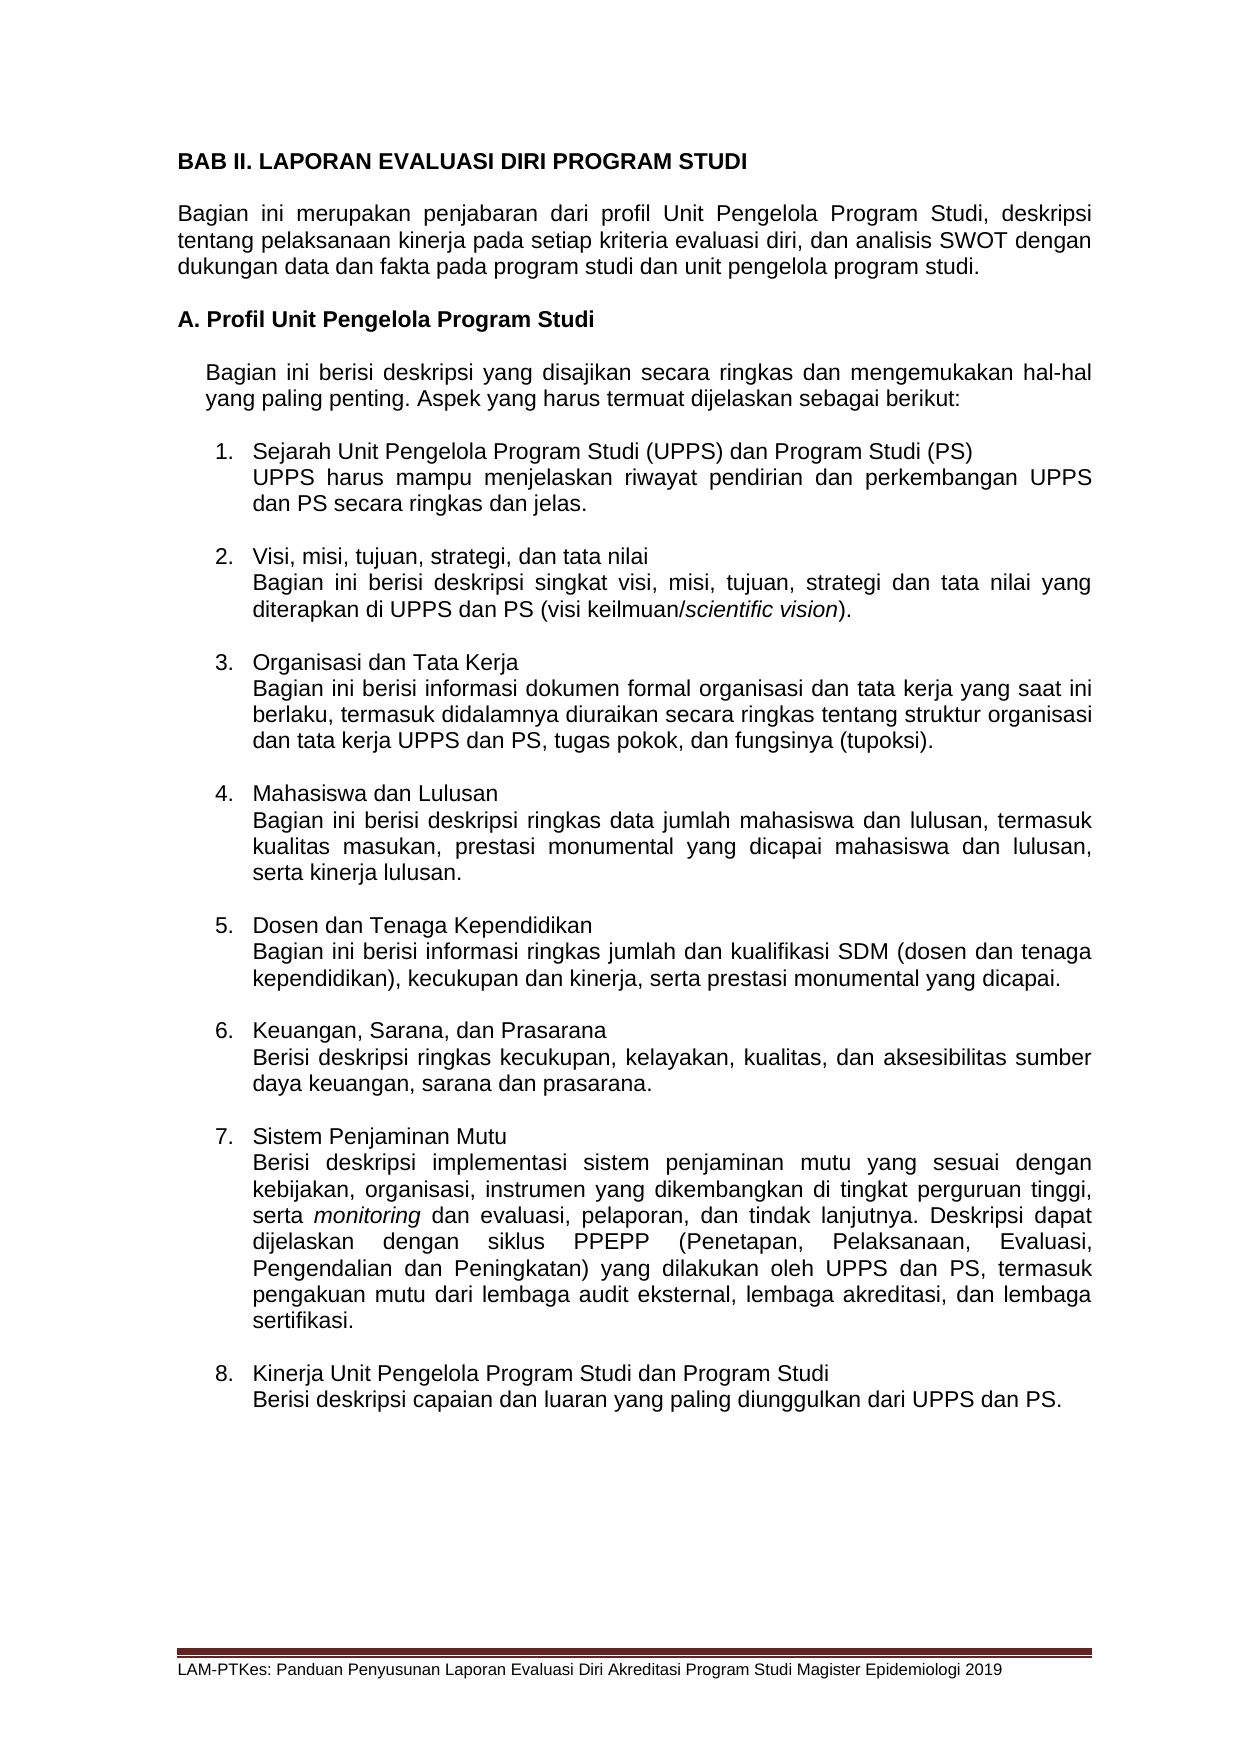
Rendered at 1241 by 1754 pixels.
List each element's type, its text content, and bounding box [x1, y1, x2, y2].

subtitle BAB II. LAPORAN EVALUASI DIRI PROGRAM STUDI [177, 148, 1092, 174]
list Kinerja Unit Pengelola Program Studi dan Program Studi [215, 1360, 1092, 1386]
list Visi, misi, tujuan, strategi, dan tata nilai [215, 543, 1092, 569]
list Sistem Penjaminan Mutu [215, 1123, 1092, 1149]
list Keuangan, Sarana, dan Prasarana [215, 1017, 1092, 1044]
text Bagian ini berisi informasi ringkas jumlah dan kualifikasi SDM (dosen dan tenaga kependidikan), kecukupan dan kinerja, serta prestasi monumental yang dicapai. [252, 938, 1092, 991]
list Mahasiswa dan Lulusan [215, 780, 1092, 807]
text Berisi deskripsi implementasi sistem penjaminan mutu yang sesuai dengan kebijakan, organisasi, instrumen yang dikembangkan di tingkat perguruan tinggi, serta monitoring dan evaluasi, pelaporan, dan tindak lanjutnya. Deskripsi dapat dijelaskan dengan siklus PPEPP (Penetapan, Pelaksanaan, Evaluasi, Pengendalian dan Peningkatan) yang dilakukan oleh UPPS dan PS, termasuk pengakuan mutu dari lembaga audit eksternal, lembaga akreditasi, dan lembaga sertifikasi. [252, 1149, 1092, 1334]
text UPPS harus mampu menjelaskan riwayat pendirian dan perkembangan UPPS dan PS secara ringkas dan jelas. [252, 464, 1092, 517]
subtitle A. Profil Unit Pengelola Program Studi [177, 306, 1092, 332]
text Berisi deskripsi ringkas kecukupan, kelayakan, kualitas, dan aksesibilitas sumber daya keuangan, sarana dan prasarana. [252, 1044, 1092, 1096]
text Berisi deskripsi capaian dan luaran yang paling diunggulkan dari UPPS dan PS. [252, 1386, 1092, 1413]
text Bagian ini berisi deskripsi ringkas data jumlah mahasiswa dan lulusan, termasuk kualitas masukan, prestasi monumental yang dicapai mahasiswa dan lulusan, serta kinerja lulusan. [252, 807, 1092, 886]
list Organisasi dan Tata Kerja [215, 648, 1092, 675]
list Dosen dan Tenaga Kependidikan [215, 912, 1092, 938]
list Sejarah Unit Pengelola Program Studi (UPPS) dan Program Studi (PS) [215, 438, 1092, 464]
text Bagian ini berisi deskripsi yang disajikan secara ringkas dan mengemukakan hal-hal yang paling penting. Aspek yang harus termuat dijelaskan sebagai berikut: [205, 358, 1092, 411]
text Bagian ini berisi deskripsi singkat visi, misi, tujuan, strategi dan tata nilai yang diterapkan di UPPS dan PS (visi keilmuan/scientific vision). [252, 569, 1092, 622]
text Bagian ini merupakan penjabaran dari profil Unit Pengelola Program Studi, deskripsi tentang pelaksanaan kinerja pada setiap kriteria evaluasi diri, dan analisis SWOT dengan dukungan data dan fakta pada program studi dan unit pengelola program studi. [177, 200, 1092, 279]
text Bagian ini berisi informasi dokumen formal organisasi dan tata kerja yang saat ini berlaku, termasuk didalamnya diuraikan secara ringkas tentang struktur organisasi dan tata kerja UPPS dan PS, tugas pokok, dan fungsinya (tupoksi). [252, 675, 1092, 754]
